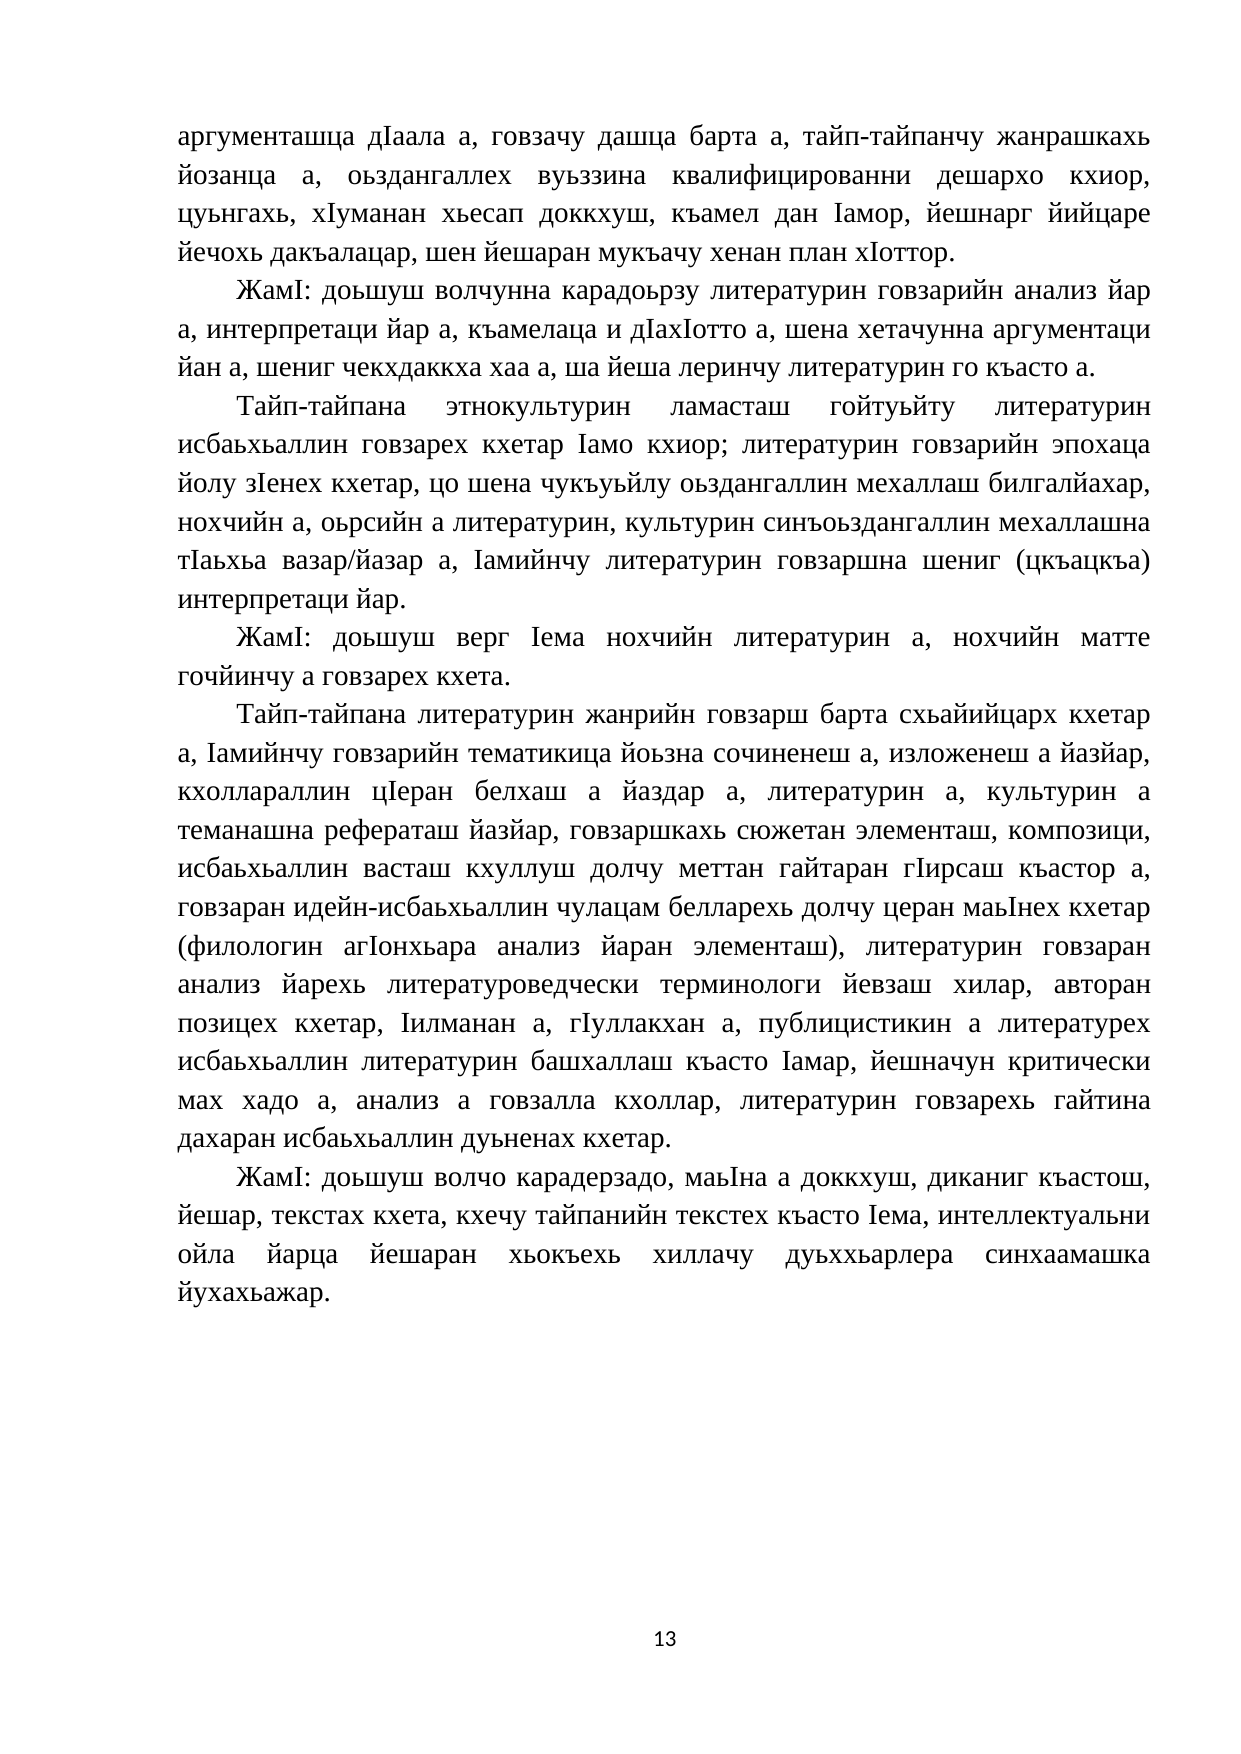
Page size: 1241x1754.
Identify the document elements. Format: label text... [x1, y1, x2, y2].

text ЖамI: доьшуш волчо карадерзадо, маьIна а доккхуш, диканиг къастош, йешар, текстах кхета, кхечу тайпанийн текстех къасто Iема, интеллектуальни ойла йарца йешаран хьокъехь хиллачу дуьххьарлера синхаамашка йухахьажар. [177, 1159, 1152, 1308]
text Тайп-тайпана этнокультурин ламасташ гойтуьйту литературин исбаьхьаллин говзарех кхетар Iамо кхиор; литературин говзарийн эпохаца йолу зIенех кхетар, цо шена чукъуьйлу оьздангаллин мехаллаш билгалйахар, нохчийн а, оьрсийн а литературин, культурин синъоьздангаллин мехаллашна тIаьхьа вазар/йазар а, Iамийнчу литературин говзаршна шениг (цкъацкъа) интерпретаци йар. [177, 388, 1152, 614]
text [177, 118, 1152, 267]
text Тайп-тайпана литературин жанрийн говзарш барта схьайийцарх кхетар а, Iамийнчу говзарийн тематикица йоьзна сочиненеш а, изложенеш а йазйар, кхоллараллин цIеран белхаш а йаздар а, литературин а, культурин а теманашна рефераташ йазйар, говзаршкахь сюжетан элементаш, композици, исбаьхьаллин васташ кхуллуш долчу меттан гайтаран гIирсаш къастор а, говзаран идейн-исбаьхьаллин чулацам белларехь долчу церан маьIнех кхетар (филологин агIонхьара анализ йаран элементаш), литературин говзаран анализ йарехь литературоведчески терминологи йевзаш хилар, авторан позицех кхетар, Iилманан а, гIуллакхан а, публицистикин а литературех исбаьхьаллин литературин башхаллаш къасто Iамар, йешначун критически мах хадо а, анализ а говзалла кхоллар, литературин говзарехь гайтина дахаран исбаьхьаллин дуьненах кхетар. [177, 696, 1152, 1154]
text ЖамI: доьшуш волчунна карадоьрзу литературин говзарийн анализ йар а, интерпретаци йар а, къамелаца и дIахIотто а, шена хетачунна аргументаци йан а, шениг чекхдаккха хаа а, ша йеша леринчу литературин го къасто а. [177, 272, 1152, 383]
text ЖамI: доьшуш верг Iема нохчийн литературин а, нохчийн матте гочйинчу а говзарех кхета. [177, 619, 1152, 691]
